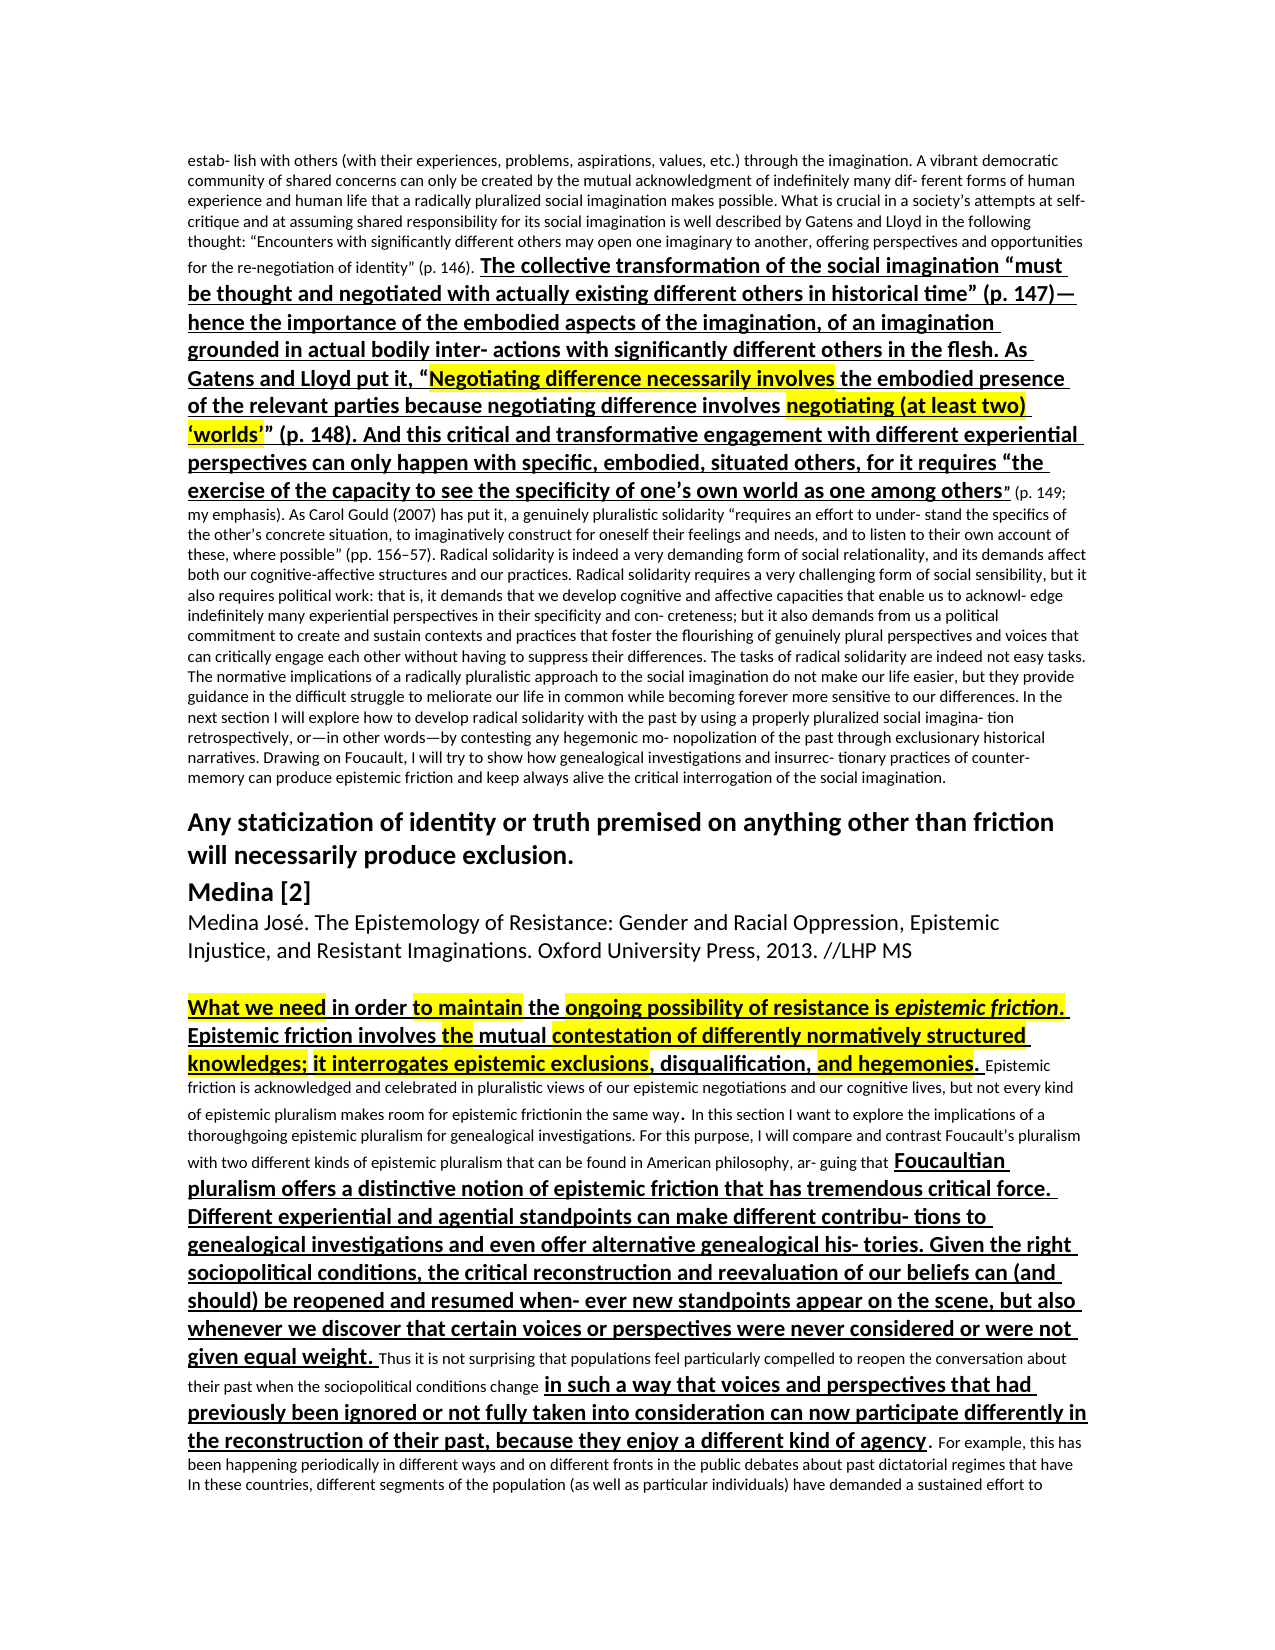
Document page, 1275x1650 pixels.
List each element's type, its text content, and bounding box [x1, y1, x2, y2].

text Medina [2] [187, 875, 1087, 908]
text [187, 993, 1087, 1422]
text Any staticization of identity or truth premised on anything other than friction will necessarily produce exclusion. [187, 805, 1087, 871]
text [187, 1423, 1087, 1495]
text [187, 150, 1087, 788]
text Medina José. The Epistemology of Resistance: Gender and Racial Oppression, Epistemic Injustice, and Resistant Imaginations. Oxford University Press, 2013. //LHP MS [187, 908, 1087, 964]
